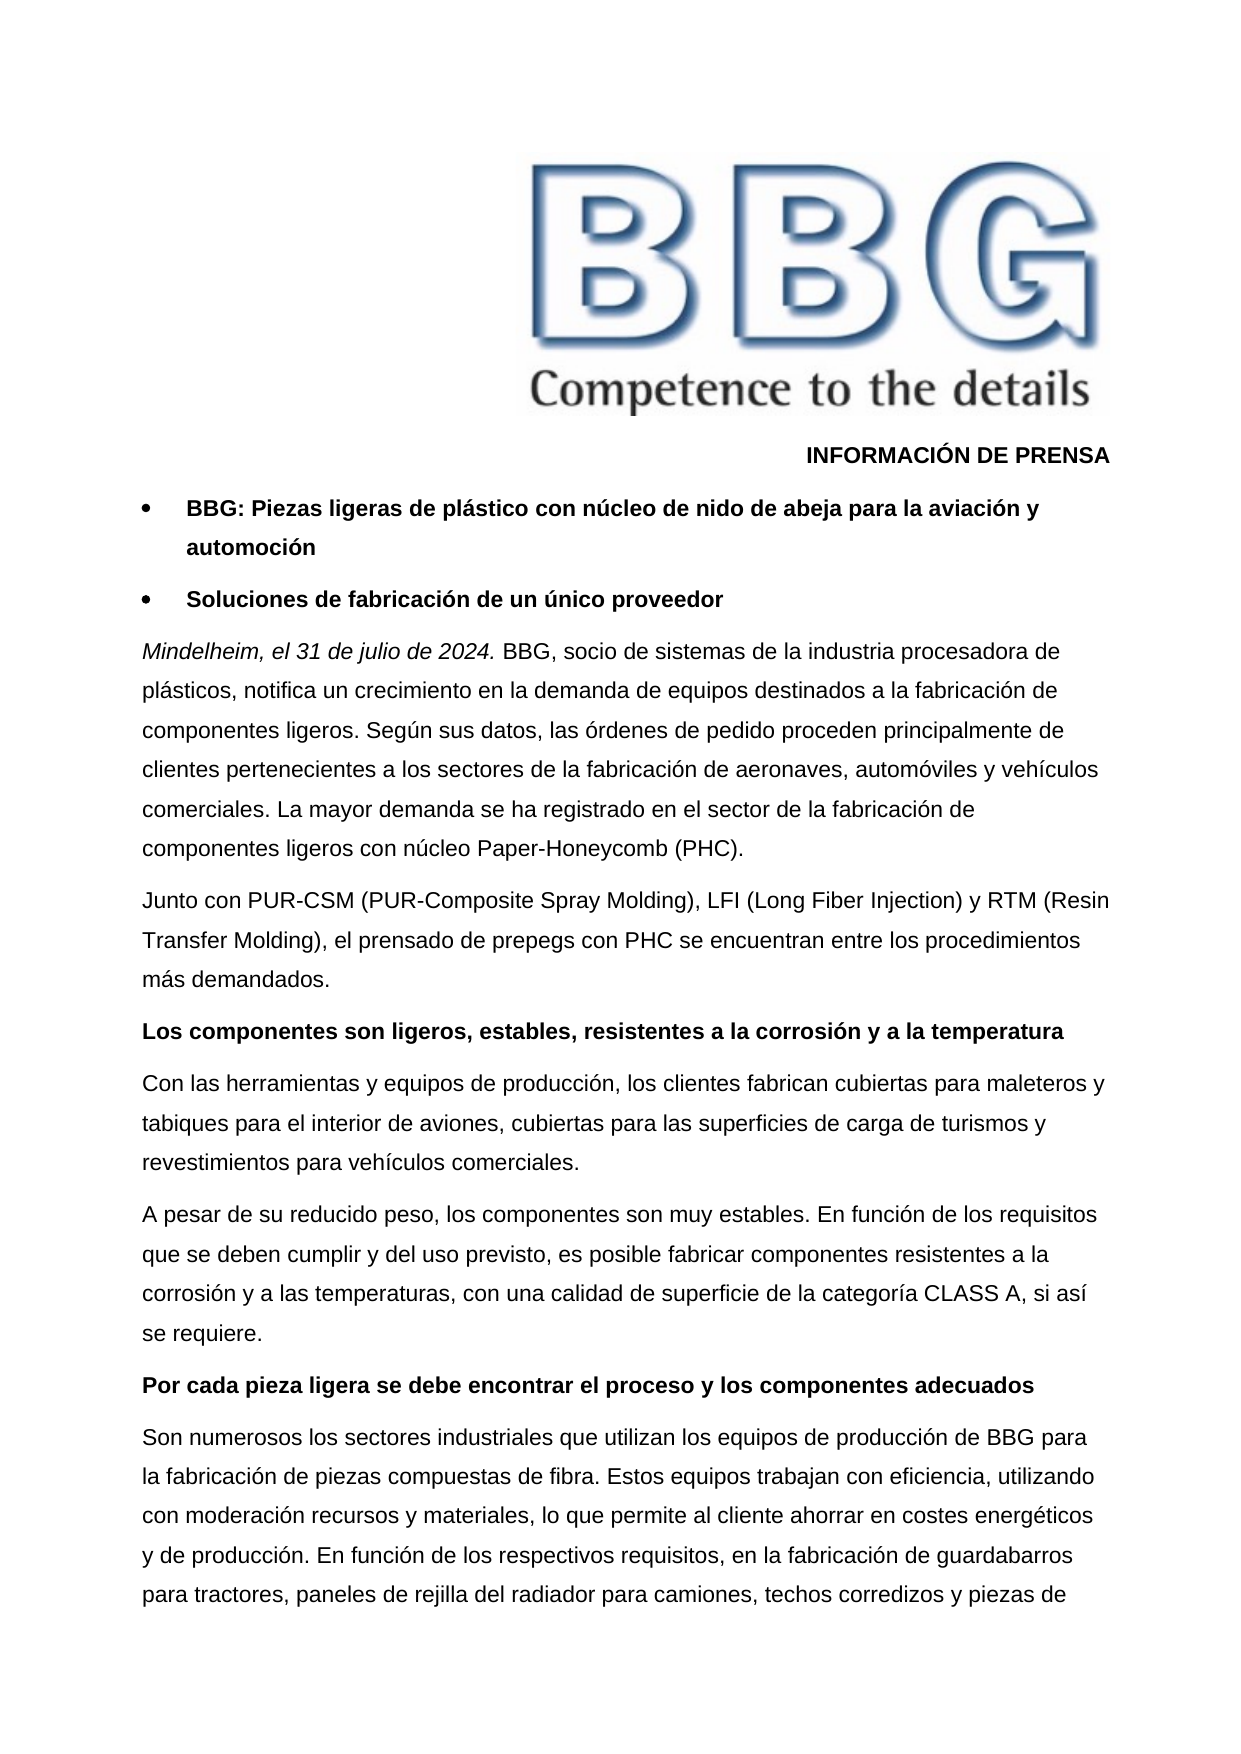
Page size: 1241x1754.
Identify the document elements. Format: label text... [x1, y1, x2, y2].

text Los componentes son ligeros, estables, resistentes a la corrosión y a la temperatura [142, 1018, 1110, 1044]
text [142, 1423, 1110, 1608]
text Junto con PUR-CSM (PUR-Composite Spray Molding), LFI (Long Fiber Injection) y RTM (Resin Transfer Molding), el prensado de prepegs con PHC se encuentran entre los procedimientos más demandados. [142, 887, 1110, 993]
text A pesar de su reducido peso, los componentes son muy estables. En función de los requisitos que se deben cumplir y del uso previsto, es posible fabricar componentes resistentes a la corrosión y a las temperaturas, con una calidad de superficie de la categoría CLASS A, si así se requiere. [142, 1201, 1110, 1346]
list BBG: Piezas ligeras de plástico con núcleo de nido de abeja para la aviación y automoción [142, 494, 1110, 560]
text Por cada pieza ligera se debe encontrar el proceso y los componentes adecuados [142, 1372, 1110, 1398]
text INFORMACIÓN DE PRENSA [142, 442, 1110, 469]
text Con las herramientas y equipos de producción, los clientes fabrican cubiertas para maleteros y tabiques para el interior de aviones, cubiertas para las superficies de carga de turismos y revestimientos para vehículos comerciales. [142, 1070, 1110, 1176]
text Mindelheim, el 31 de julio de 2024. BBG, socio de sistemas de la industria procesadora de plásticos, notifica un crecimiento en la demanda de equipos destinados a la fabricación de componentes ligeros. Según sus datos, las órdenes de pedido proceden principalmente de clientes pertenecientes a los sectores de la fabricación de aeronaves, automóviles y vehículos comerciales. La mayor demanda se ha registrado en el sector de la fabricación de componentes ligeros con núcleo Paper-Honeycomb (PHC). [142, 638, 1110, 862]
picture [515, 152, 1111, 416]
list Soluciones de fabricación de un único proveedor [142, 586, 1110, 612]
